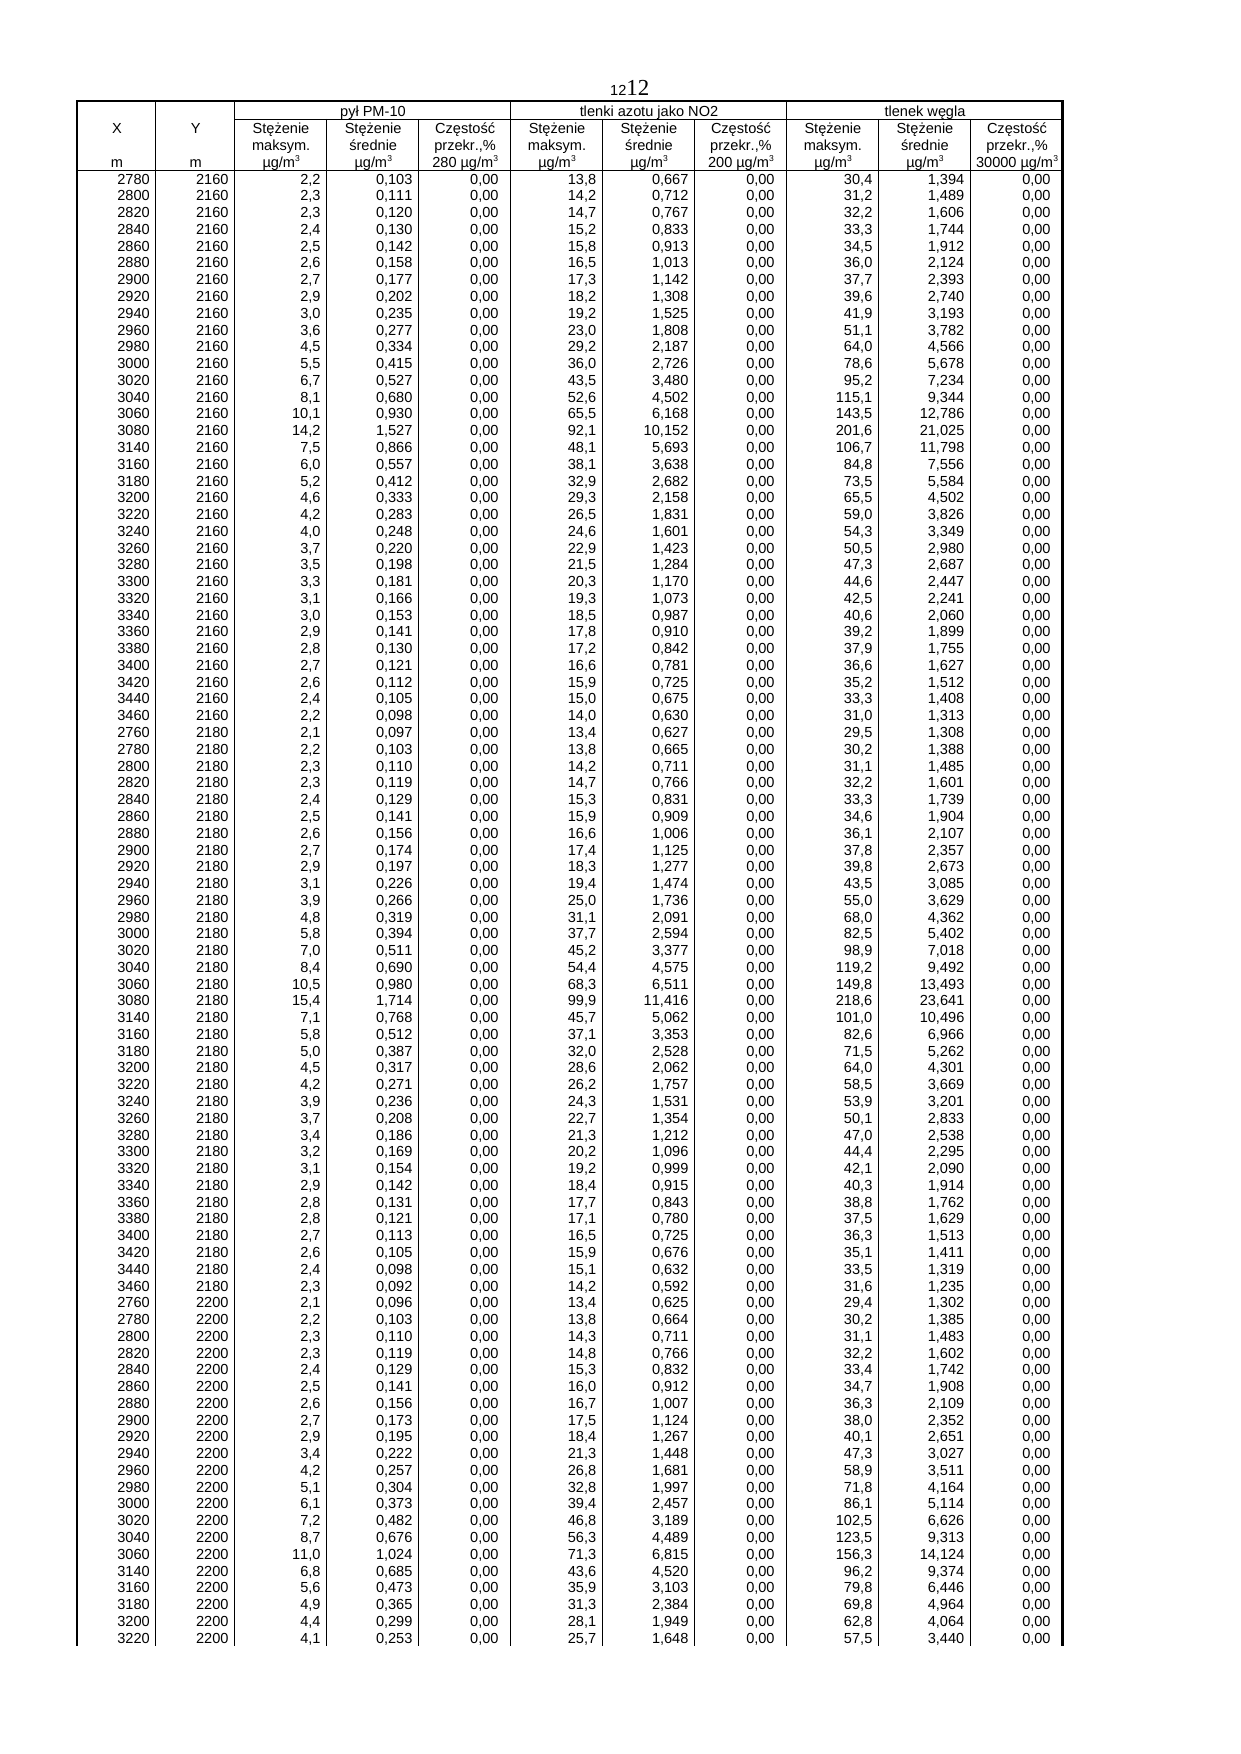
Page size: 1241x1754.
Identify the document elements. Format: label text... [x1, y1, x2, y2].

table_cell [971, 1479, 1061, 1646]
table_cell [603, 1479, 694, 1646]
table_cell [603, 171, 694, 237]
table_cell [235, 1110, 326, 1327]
table_cell Stężenie maksym. [511, 120, 602, 153]
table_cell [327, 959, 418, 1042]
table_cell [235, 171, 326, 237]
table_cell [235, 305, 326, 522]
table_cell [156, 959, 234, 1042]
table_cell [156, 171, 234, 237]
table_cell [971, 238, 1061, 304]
table_cell µg/m3 [603, 154, 694, 170]
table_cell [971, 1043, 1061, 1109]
table_header tlenki azotu jako NO2 [511, 102, 786, 119]
table_cell µg/m3 [879, 154, 970, 170]
table_cell m [156, 154, 234, 170]
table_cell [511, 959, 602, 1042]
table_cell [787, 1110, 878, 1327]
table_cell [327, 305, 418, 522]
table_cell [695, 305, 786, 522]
table_cell m [78, 154, 155, 170]
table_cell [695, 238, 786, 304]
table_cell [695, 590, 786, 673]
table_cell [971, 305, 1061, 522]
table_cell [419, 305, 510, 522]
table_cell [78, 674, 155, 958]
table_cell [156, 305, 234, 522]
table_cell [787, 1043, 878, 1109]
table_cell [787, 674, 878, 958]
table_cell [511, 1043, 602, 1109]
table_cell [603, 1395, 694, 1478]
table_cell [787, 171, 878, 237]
table_cell Stężenie maksym. [235, 120, 326, 153]
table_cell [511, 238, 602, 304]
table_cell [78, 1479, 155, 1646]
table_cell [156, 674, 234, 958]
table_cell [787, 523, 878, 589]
table_cell Częstość przekr.,% [971, 120, 1061, 153]
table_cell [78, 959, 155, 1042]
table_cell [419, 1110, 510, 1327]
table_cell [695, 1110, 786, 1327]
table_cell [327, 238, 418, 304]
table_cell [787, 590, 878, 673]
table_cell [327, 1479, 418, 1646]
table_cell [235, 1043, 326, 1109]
table_cell µg/m3 [787, 154, 878, 170]
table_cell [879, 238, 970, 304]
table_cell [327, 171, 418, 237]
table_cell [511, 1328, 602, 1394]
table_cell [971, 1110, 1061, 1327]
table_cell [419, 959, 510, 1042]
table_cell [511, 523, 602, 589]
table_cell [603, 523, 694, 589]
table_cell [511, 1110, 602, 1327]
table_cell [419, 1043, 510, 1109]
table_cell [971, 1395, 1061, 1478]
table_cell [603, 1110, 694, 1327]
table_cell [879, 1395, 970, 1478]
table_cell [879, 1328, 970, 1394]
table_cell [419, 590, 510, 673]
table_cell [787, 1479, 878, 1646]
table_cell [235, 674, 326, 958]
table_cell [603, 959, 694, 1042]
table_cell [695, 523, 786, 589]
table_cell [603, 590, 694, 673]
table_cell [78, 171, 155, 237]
table_cell X [78, 119, 155, 153]
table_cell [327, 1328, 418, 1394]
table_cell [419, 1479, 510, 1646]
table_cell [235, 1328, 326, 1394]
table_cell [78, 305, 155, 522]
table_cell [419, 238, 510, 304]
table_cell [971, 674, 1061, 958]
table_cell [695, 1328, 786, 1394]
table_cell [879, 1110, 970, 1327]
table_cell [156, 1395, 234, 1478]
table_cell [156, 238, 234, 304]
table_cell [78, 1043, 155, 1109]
table_cell µg/m3 [511, 154, 602, 170]
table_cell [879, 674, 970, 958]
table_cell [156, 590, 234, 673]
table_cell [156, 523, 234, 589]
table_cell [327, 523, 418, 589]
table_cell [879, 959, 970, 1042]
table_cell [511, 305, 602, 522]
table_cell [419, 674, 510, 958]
table_cell 200 µg/m3 [695, 154, 786, 170]
table_header tlenek węgla [787, 102, 1061, 119]
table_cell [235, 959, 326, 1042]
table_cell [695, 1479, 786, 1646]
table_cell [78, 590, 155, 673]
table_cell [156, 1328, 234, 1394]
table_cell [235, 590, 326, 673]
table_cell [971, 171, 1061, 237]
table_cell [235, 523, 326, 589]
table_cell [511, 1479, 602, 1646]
table_cell Częstość przekr.,% [419, 120, 510, 153]
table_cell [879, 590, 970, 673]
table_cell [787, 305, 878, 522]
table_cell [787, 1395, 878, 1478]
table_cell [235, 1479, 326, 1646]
table_cell Częstość przekr.,% [695, 120, 786, 153]
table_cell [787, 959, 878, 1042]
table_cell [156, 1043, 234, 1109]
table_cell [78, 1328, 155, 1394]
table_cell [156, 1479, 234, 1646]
table_cell Stężenie średnie [879, 120, 970, 153]
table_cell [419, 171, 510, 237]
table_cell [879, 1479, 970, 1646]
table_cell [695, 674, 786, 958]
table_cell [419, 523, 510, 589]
table_cell 30000 µg/m3 [971, 154, 1061, 170]
table_header pył PM-10 [235, 102, 510, 119]
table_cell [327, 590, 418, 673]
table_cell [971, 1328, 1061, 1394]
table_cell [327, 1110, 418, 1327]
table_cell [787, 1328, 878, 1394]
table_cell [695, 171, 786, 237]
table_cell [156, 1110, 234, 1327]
table_cell µg/m3 [235, 154, 326, 170]
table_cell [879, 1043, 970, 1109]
table_header [156, 102, 234, 119]
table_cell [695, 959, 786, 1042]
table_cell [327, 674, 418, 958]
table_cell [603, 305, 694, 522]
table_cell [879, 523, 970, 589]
table_cell Stężenie średnie [603, 120, 694, 153]
table_cell µg/m3 [327, 154, 418, 170]
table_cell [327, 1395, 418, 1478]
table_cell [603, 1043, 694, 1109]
table_header [78, 102, 155, 119]
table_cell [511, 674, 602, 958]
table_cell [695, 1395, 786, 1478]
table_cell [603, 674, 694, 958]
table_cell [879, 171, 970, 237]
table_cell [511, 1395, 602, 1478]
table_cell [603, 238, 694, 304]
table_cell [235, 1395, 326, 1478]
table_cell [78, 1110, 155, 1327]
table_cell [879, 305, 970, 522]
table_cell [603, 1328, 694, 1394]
table_cell Stężenie średnie [327, 120, 418, 153]
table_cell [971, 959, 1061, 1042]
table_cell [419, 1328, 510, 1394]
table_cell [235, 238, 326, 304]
table_cell Y [156, 119, 234, 153]
table_cell 280 µg/m3 [419, 154, 510, 170]
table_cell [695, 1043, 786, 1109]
table_cell Stężenie maksym. [787, 120, 878, 153]
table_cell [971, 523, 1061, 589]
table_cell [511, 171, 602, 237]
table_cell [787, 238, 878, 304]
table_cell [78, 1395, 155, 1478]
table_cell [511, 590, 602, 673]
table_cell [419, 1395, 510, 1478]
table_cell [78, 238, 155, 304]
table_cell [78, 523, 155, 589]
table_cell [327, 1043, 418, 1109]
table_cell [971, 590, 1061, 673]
